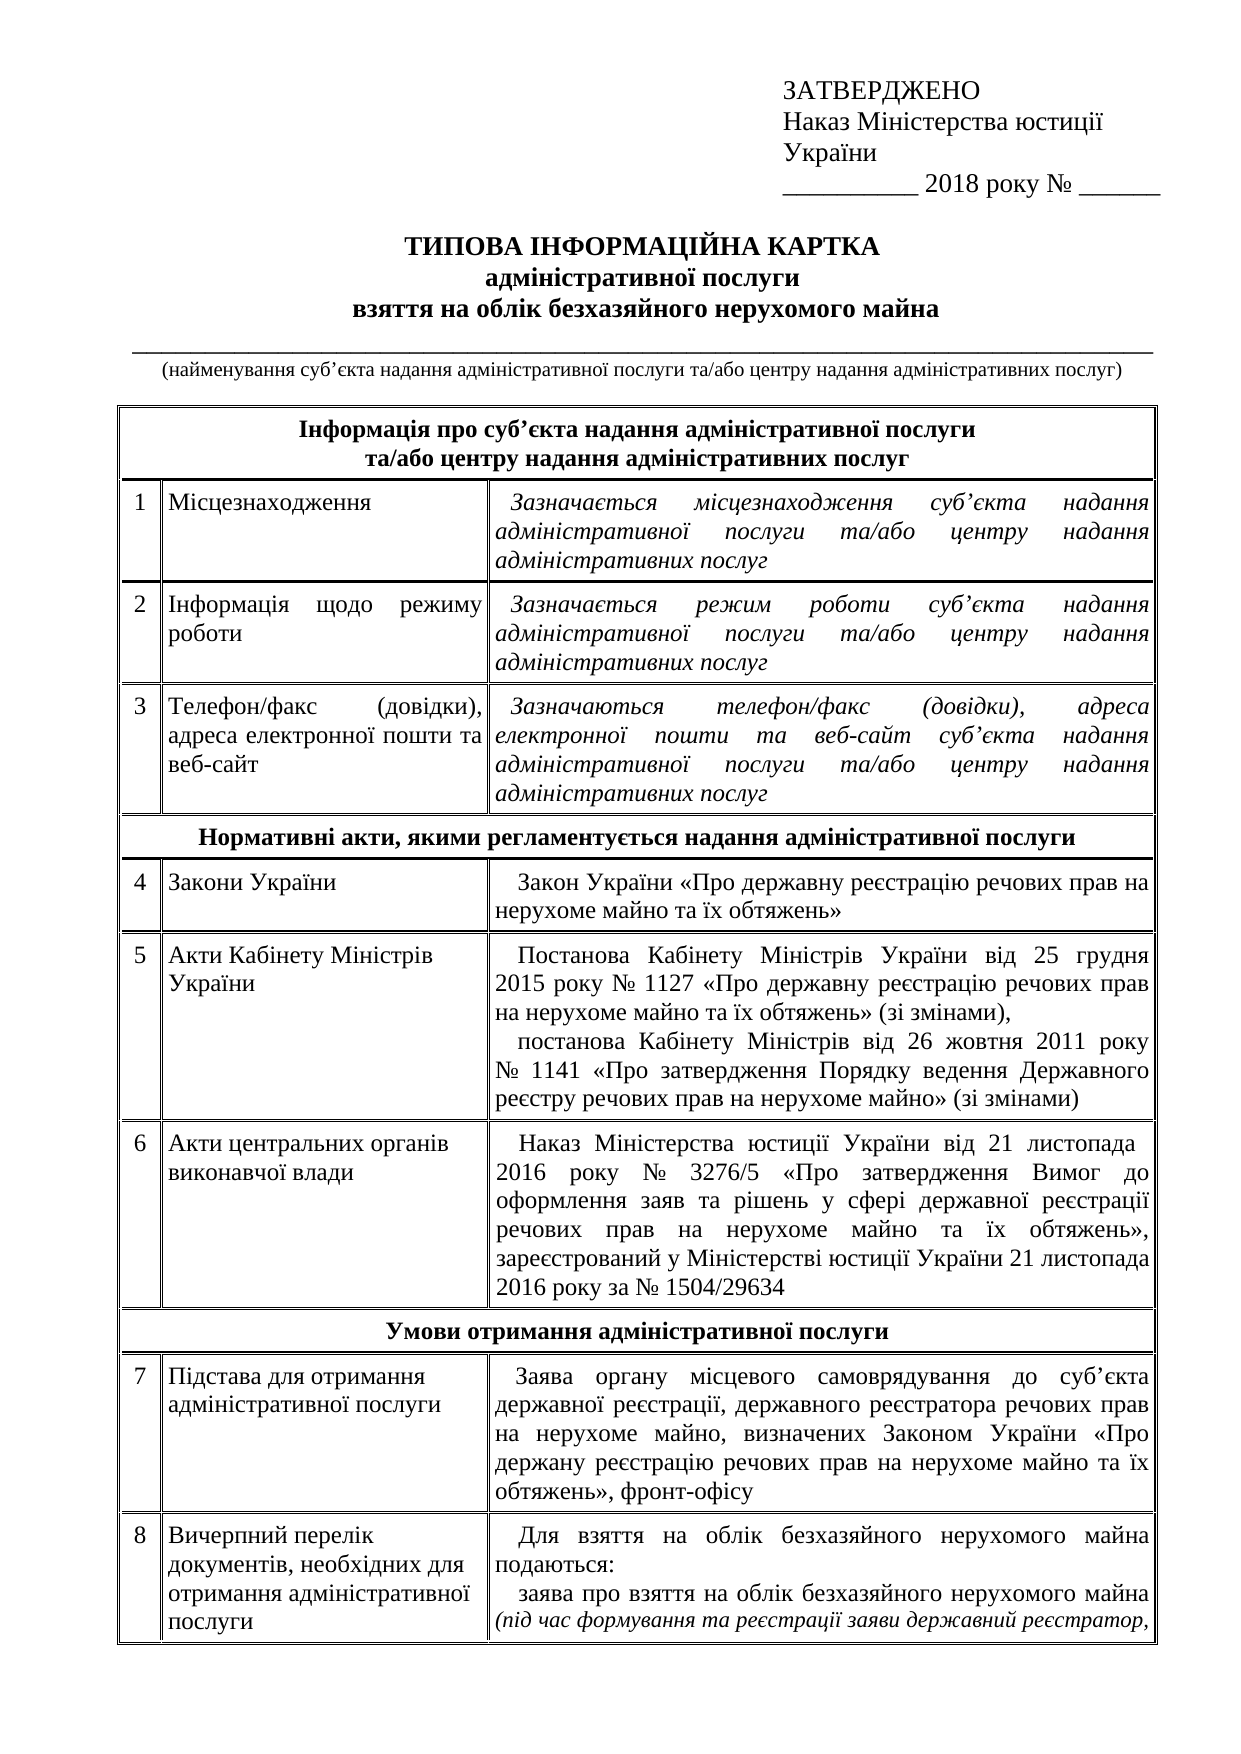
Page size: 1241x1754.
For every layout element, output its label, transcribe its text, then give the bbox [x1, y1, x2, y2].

table_cell Зазначається місцезнаходження суб’єкта надання адміністративної послуги та/або центру надання адміністративних послуг [490, 478, 1156, 580]
text Наказ Міністерства юстиції України [783, 105, 1167, 167]
text адміністративної послуги [118, 261, 1167, 292]
table_cell Постанова Кабінету Міністрів України від 25 грудня 2015 року № 1127 «Про державну реєстрацію речових прав на нерухоме майно та їх обтяжень» (зі змінами), постанова Кабінету Міністрів від 26 жовтня 2011 року № 1141 «Про затвердження Порядку ведення Державного реєстру речових прав на нерухоме майно» (зі змінами) [490, 930, 1155, 1118]
text ЗАТВЕРДЖЕНО [783, 74, 1167, 105]
table_cell 2 [120, 580, 160, 682]
text (найменування суб’єкта надання адміністративної послуги та/або центру надання адміністративних послуг) [118, 357, 1167, 381]
table_cell 5 [120, 930, 160, 1118]
table_cell Місцезнаходження [163, 481, 487, 580]
table_cell 7 [120, 1351, 160, 1511]
table_cell Наказ Міністерства юстиції України від 21 листопада 2016 року № 3276/5 «Про затвердження Вимог до оформлення заяв та рішень у сфері державної реєстрації речових прав на нерухоме майно та їх обтяжень», зареєстрований у Міністерстві юстиції України 21 листопада 2016 року за № 1504/29634 [490, 1119, 1155, 1307]
table_cell 1 [118, 478, 160, 580]
table_cell Нормативні акти, якими регламентується надання адміністративної послуги [118, 813, 1156, 857]
table_cell Зазначаються телефон/факс (довідки), адреса електронної пошти та веб-сайт суб’єкта надання адміністративної послуги та/або центру надання адміністративних послуг [489, 682, 1156, 813]
text __________ 2018 року № ______ [783, 167, 1167, 198]
table_cell Акти центральних органів виконавчої влади [163, 1122, 487, 1307]
table_cell Акти Кабінету Міністрів України [163, 934, 487, 1118]
table_cell Інформація щодо режиму роботи [163, 583, 487, 682]
table_cell Закон України «Про державну реєстрацію речових прав на нерухоме майно та їх обтяжень» [490, 857, 1154, 930]
table_cell Підстава для отримання адміністративної послуги [163, 1355, 487, 1511]
text ТИПОВА ІНФОРМАЦІЙНА КАРТКА [118, 229, 1167, 261]
table_cell Зазначається режим роботи суб’єкта надання адміністративної послуги та/або центру надання адміністративних послуг [490, 580, 1154, 682]
table_header Інформація про суб’єкта надання адміністративної послуги та/або центру надання адміністративних послуг [120, 408, 1154, 478]
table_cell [489, 1511, 1156, 1641]
table_cell 3 [118, 682, 162, 813]
table_cell 4 [120, 857, 160, 930]
table_cell Заява органу місцевого самоврядування до суб’єкта державної реєстрації, державного реєстратора речових прав на нерухоме майно, визначених Законом України «Про держану реєстрацію речових прав на нерухоме майно та їх обтяжень», фронт-офісу [490, 1351, 1155, 1511]
text взяття на облік безхазяйного нерухомого майна [118, 292, 1167, 323]
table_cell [162, 1514, 488, 1641]
table_cell Закони України [163, 860, 487, 930]
table_cell Телефон/факс (довідки), адреса електронної пошти та веб-сайт [163, 685, 487, 813]
table_cell 6 [120, 1119, 160, 1307]
text ______________________________________________________________________ [118, 323, 1167, 357]
table_cell 8 [118, 1511, 162, 1641]
table_cell Умови отримання адміністративної послуги [118, 1307, 1156, 1351]
